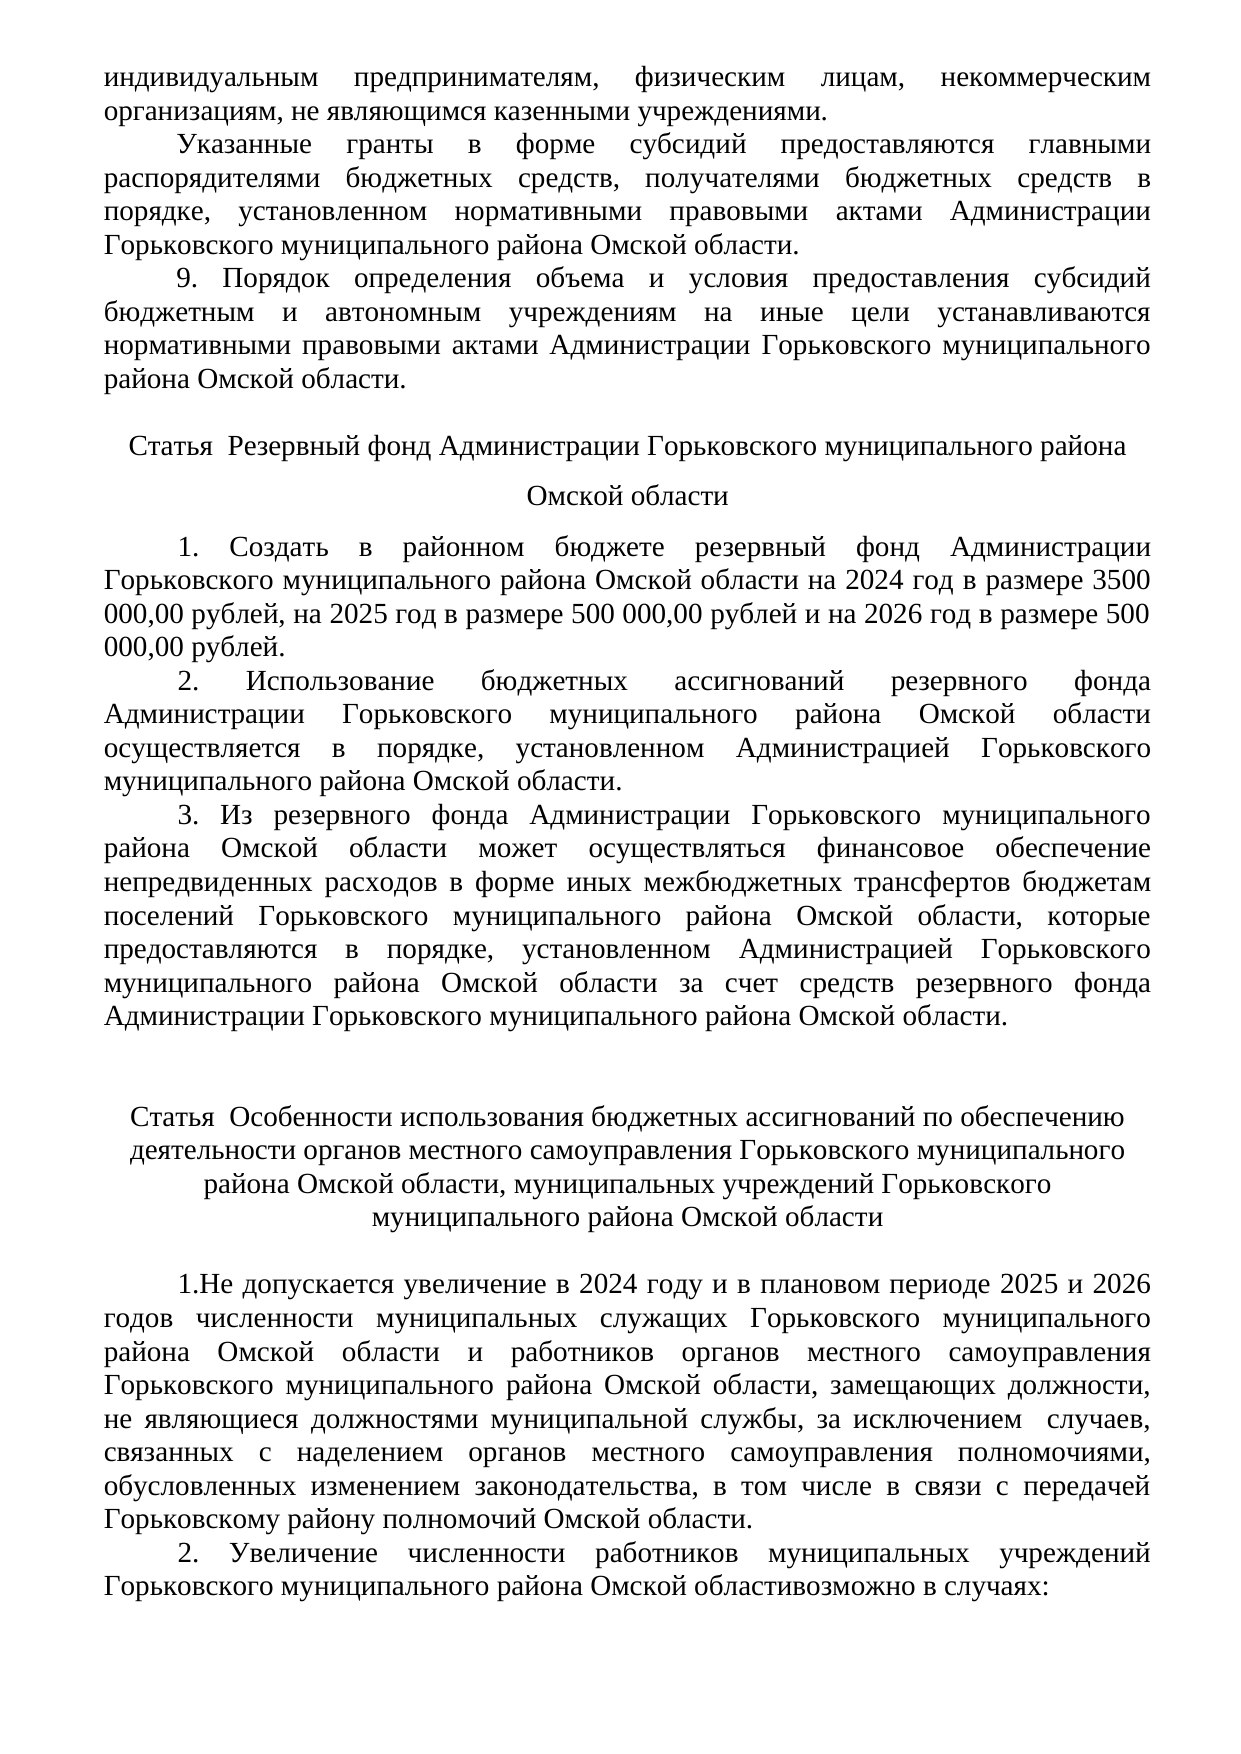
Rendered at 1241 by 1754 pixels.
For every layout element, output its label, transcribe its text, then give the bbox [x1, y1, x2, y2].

text Статья 4. Резервный фонд Администрации Горьковского муниципального района Омской области [103, 428, 1152, 512]
text 1.Не допускается увеличение в 2024 году и в плановом периоде 2025 и 2026 годов численности муниципальных служащих Горьковского муниципального района Омской области и работников органов местного самоуправления Горьковского муниципального района Омской области, замещающих должности, не являющиеся должностями муниципальной службы, за исключением случаев, связанных с наделением органов местного самоуправления полномочиями, обусловленных изменением законодательства, в том числе в связи с передачей Горьковскому району полномочий Омской области. [103, 1267, 1152, 1535]
text 1. Создать в районном бюджете резервный фонд Администрации Горьковского муниципального района Омской области на 2024 год в размере 3500 000,00 рублей, на 2025 год в размере 500 000,00 рублей и на 2026 год в размере 500 000,00 рублей. [103, 529, 1152, 663]
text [103, 59, 1152, 126]
text 9. Порядок определения объема и условия предоставления субсидий бюджетным и автономным учреждениям на иные цели устанавливаются нормативными правовыми актами Администрации Горьковского муниципального района Омской области. [103, 260, 1152, 394]
text Указанные гранты в форме субсидий предоставляются главными распорядителями бюджетных средств, получателями бюджетных средств в порядке, установленном нормативными правовыми актами Администрации Горьковского муниципального района Омской области. [103, 126, 1152, 260]
text Статья 5. Особенности использования бюджетных ассигнований по обеспечению деятельности органов местного самоуправления Горьковского муниципального района Омской области, муниципальных учреждений Горьковского муниципального района Омской области [103, 1099, 1152, 1233]
text 2. Увеличение численности работников муниципальных учреждений Горьковского муниципального района Омской областивозможно в случаях: [103, 1535, 1152, 1602]
text 2. Использование бюджетных ассигнований резервного фонда Администрации Горьковского муниципального района Омской области осуществляется в порядке, установленном Администрацией Горьковского муниципального района Омской области. [103, 663, 1152, 797]
text 3. Из резервного фонда Администрации Горьковского муниципального района Омской области может осуществляться финансовое обеспечение непредвиденных расходов в форме иных межбюджетных трансфертов бюджетам поселений Горьковского муниципального района Омской области, которые предоставляются в порядке, установленном Администрацией Горьковского муниципального района Омской области за счет средств резервного фонда Администрации Горьковского муниципального района Омской области. [103, 797, 1152, 1032]
